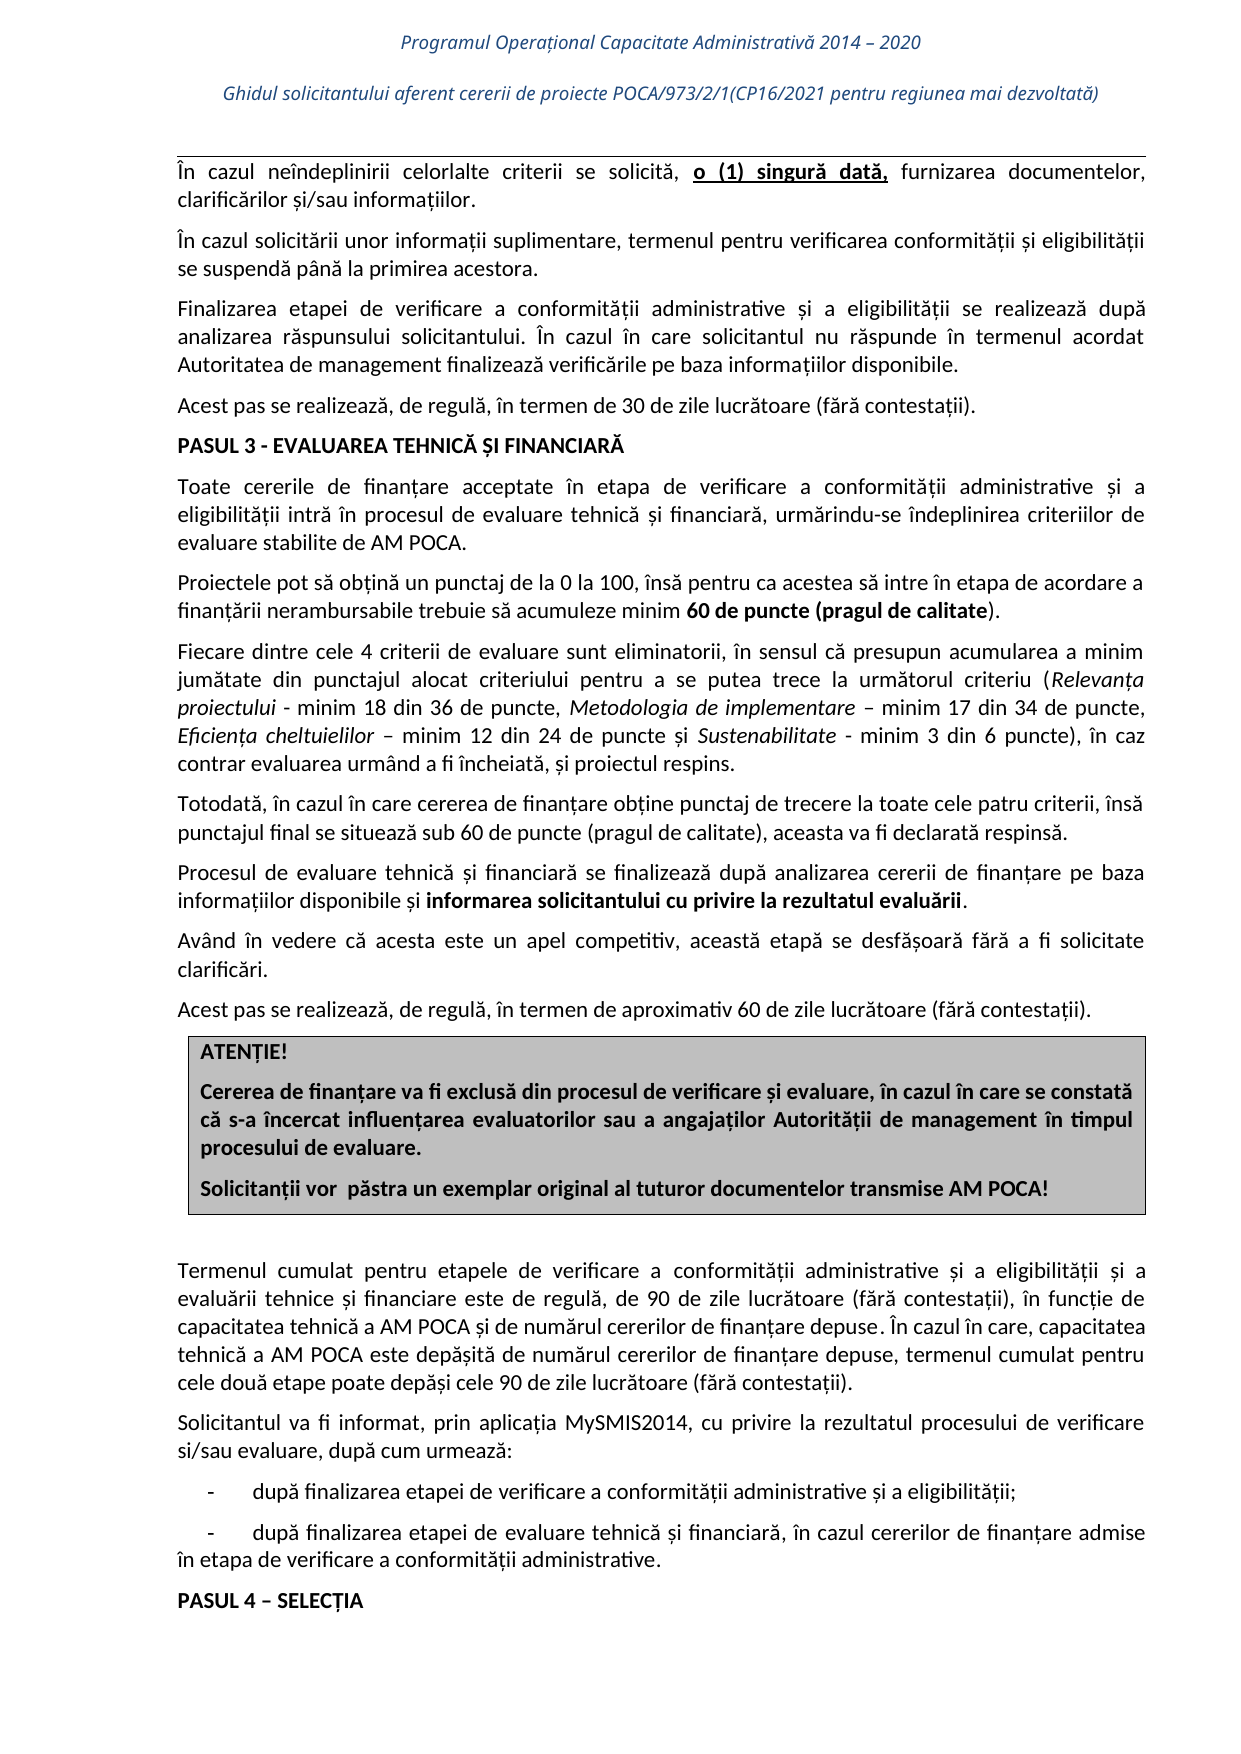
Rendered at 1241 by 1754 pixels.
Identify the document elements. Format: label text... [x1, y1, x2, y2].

table_header ATENȚIE! Cererea de finanţare va fi exclusă din procesul de verificare și evaluare, în cazul în care se constată că s-a încercat influenţarea evaluatorilor sau a angajaţilor Autorităţii de management în timpul procesului de evaluare. Solicitanții vor păstra un exemplar original al tuturor documentelor transmise AM POCA! [189, 1037, 1145, 1214]
text Acest pas se realizează, de regulă, în termen de 30 de zile lucrătoare (fără contestații). [177, 391, 1146, 419]
text Solicitantul va fi informat, prin aplicația MySMIS2014, cu privire la rezultatul procesului de verificare si/sau evaluare, după cum urmează: [177, 1408, 1146, 1464]
text Fiecare dintre cele 4 criterii de evaluare sunt eliminatorii, în sensul că presupun acumularea a minim jumătate din punctajul alocat criteriului pentru a se putea trece la următorul criteriu (Relevanţa proiectului - minim 18 din 36 de puncte, Metodologia de implementare – minim 17 din 34 de puncte, Eficiența cheltuielilor – minim 12 din 24 de puncte și Sustenabilitate - minim 3 din 6 puncte), în caz contrar evaluarea urmând a fi încheiată, și proiectul respins. [177, 637, 1146, 777]
text Finalizarea etapei de verificare a conformităţii administrative şi a eligibilităţii se realizează după analizarea răspunsului solicitantului. În cazul în care solicitantul nu răspunde în termenul acordat Autoritatea de management finalizează verificările pe baza informaţiilor disponibile. [177, 294, 1146, 378]
text Totodată, în cazul în care cererea de finanțare obține punctaj de trecere la toate cele patru criterii, însă punctajul final se situează sub 60 de puncte (pragul de calitate), aceasta va fi declarată respinsă. [177, 789, 1146, 846]
text Toate cererile de finanțare acceptate în etapa de verificare a conformităţii administrative şi a eligibilităţii intră în procesul de evaluare tehnică şi financiară, urmărindu-se îndeplinirea criteriilor de evaluare stabilite de AM POCA. [177, 472, 1146, 556]
text PASUL 4 – SELECȚIA [177, 1586, 1146, 1614]
list după finalizarea etapei de verificare a conformității administrative și a eligibilității; [177, 1477, 1146, 1505]
list după finalizarea etapei de evaluare tehnică și financiară, în cazul cererilor de finanțare admise în etapa de verificare a conformității administrative. [177, 1518, 1146, 1574]
text Acest pas se realizează, de regulă, în termen de aproximativ 60 de zile lucrătoare (fără contestații). [177, 995, 1146, 1023]
text PASUL 3 - EVALUAREA TEHNICĂ ȘI FINANCIARĂ [177, 431, 1146, 459]
text Proiectele pot să obţină un punctaj de la 0 la 100, însă pentru ca acestea să intre în etapa de acordare a finanțării nerambursabile trebuie să acumuleze minim 60 de puncte (pragul de calitate). [177, 568, 1146, 624]
text Procesul de evaluare tehnică şi financiară se finalizează după analizarea cererii de finanțare pe baza informaţiilor disponibile și informarea solicitantului cu privire la rezultatul evaluării. [177, 858, 1146, 914]
text Având în vedere că acesta este un apel competitiv, această etapă se desfășoară fără a fi solicitate clarificări. [177, 927, 1146, 983]
text În cazul neîndeplinirii celorlalte criterii se solicită, o (1) singură dată, furnizarea documentelor, clarificărilor și/sau informaţiilor. [177, 157, 1146, 213]
text Termenul cumulat pentru etapele de verificare a conformității administrative și a eligibilității și a evaluării tehnice și financiare este de regulă, de 90 de zile lucrătoare (fără contestații), în funcție de capacitatea tehnică a AM POCA și de numărul cererilor de finanțare depuse. În cazul în care, capacitatea tehnică a AM POCA este depășită de numărul cererilor de finanțare depuse, termenul cumulat pentru cele două etape poate depăși cele 90 de zile lucrătoare (fără contestații). [177, 1256, 1146, 1396]
text În cazul solicitării unor informații suplimentare, termenul pentru verificarea conformității și eligibilității se suspendă până la primirea acestora. [177, 226, 1146, 282]
